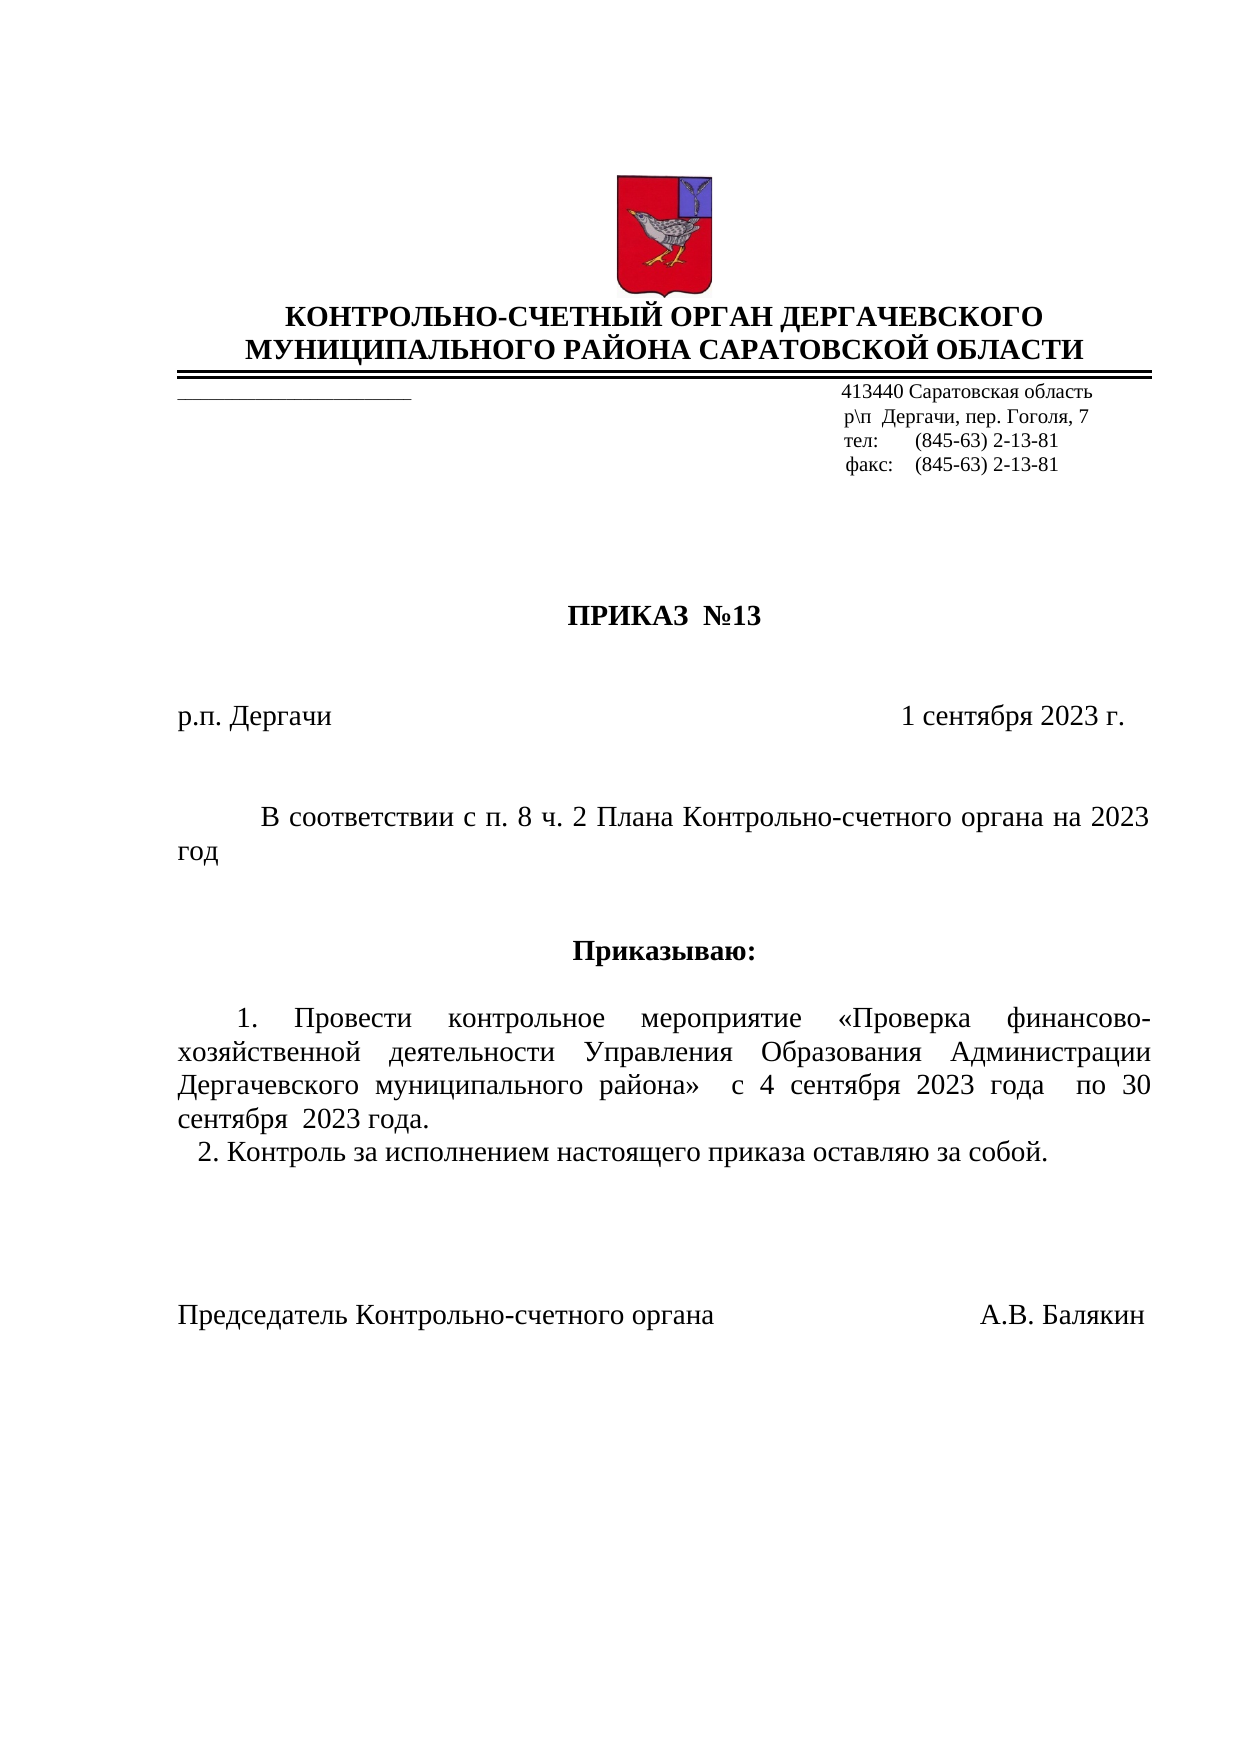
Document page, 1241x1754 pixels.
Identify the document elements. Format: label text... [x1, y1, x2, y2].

text Приказываю: [177, 933, 1152, 967]
text тел: (845-63) 2-13-81 [177, 428, 1152, 452]
text р.п. Дергачи 1 сентября 2023 г. [177, 698, 1152, 732]
text факс: (845-63) 2-13-81 [177, 452, 1152, 476]
text КОНТРОЛЬНО-СЧЕТНЫЙ ОРГАН ДЕРГАЧЕВСКОГО МУНИЦИПАЛЬНОГО РАЙОНА САРАТОВСКОЙ ОБЛАСТИ [177, 299, 1152, 370]
text В соответствии с п. 8 ч. 2 Плана Контрольно-счетного органа на 2023 год [177, 799, 1152, 866]
text Председатель Контрольно-счетного органа А.В. Балякин [177, 1297, 1152, 1331]
text 1. Провести контрольное мероприятие «Проверка финансово-хозяйственной деятельности Управления Образования Администрации Дергачевского муниципального района» с 4 сентября 2023 года по 30 сентября 2023 года. [177, 1000, 1152, 1134]
picture [616, 175, 713, 298]
text ______________________________ 413440 Саратовская область [177, 379, 1152, 403]
text р\п Дергачи, пер. Гоголя, 7 [177, 403, 1152, 428]
text 2. Контроль за исполнением настоящего приказа оставляю за собой. [177, 1134, 1152, 1168]
title ПРИКАЗ №13 [177, 598, 1152, 631]
